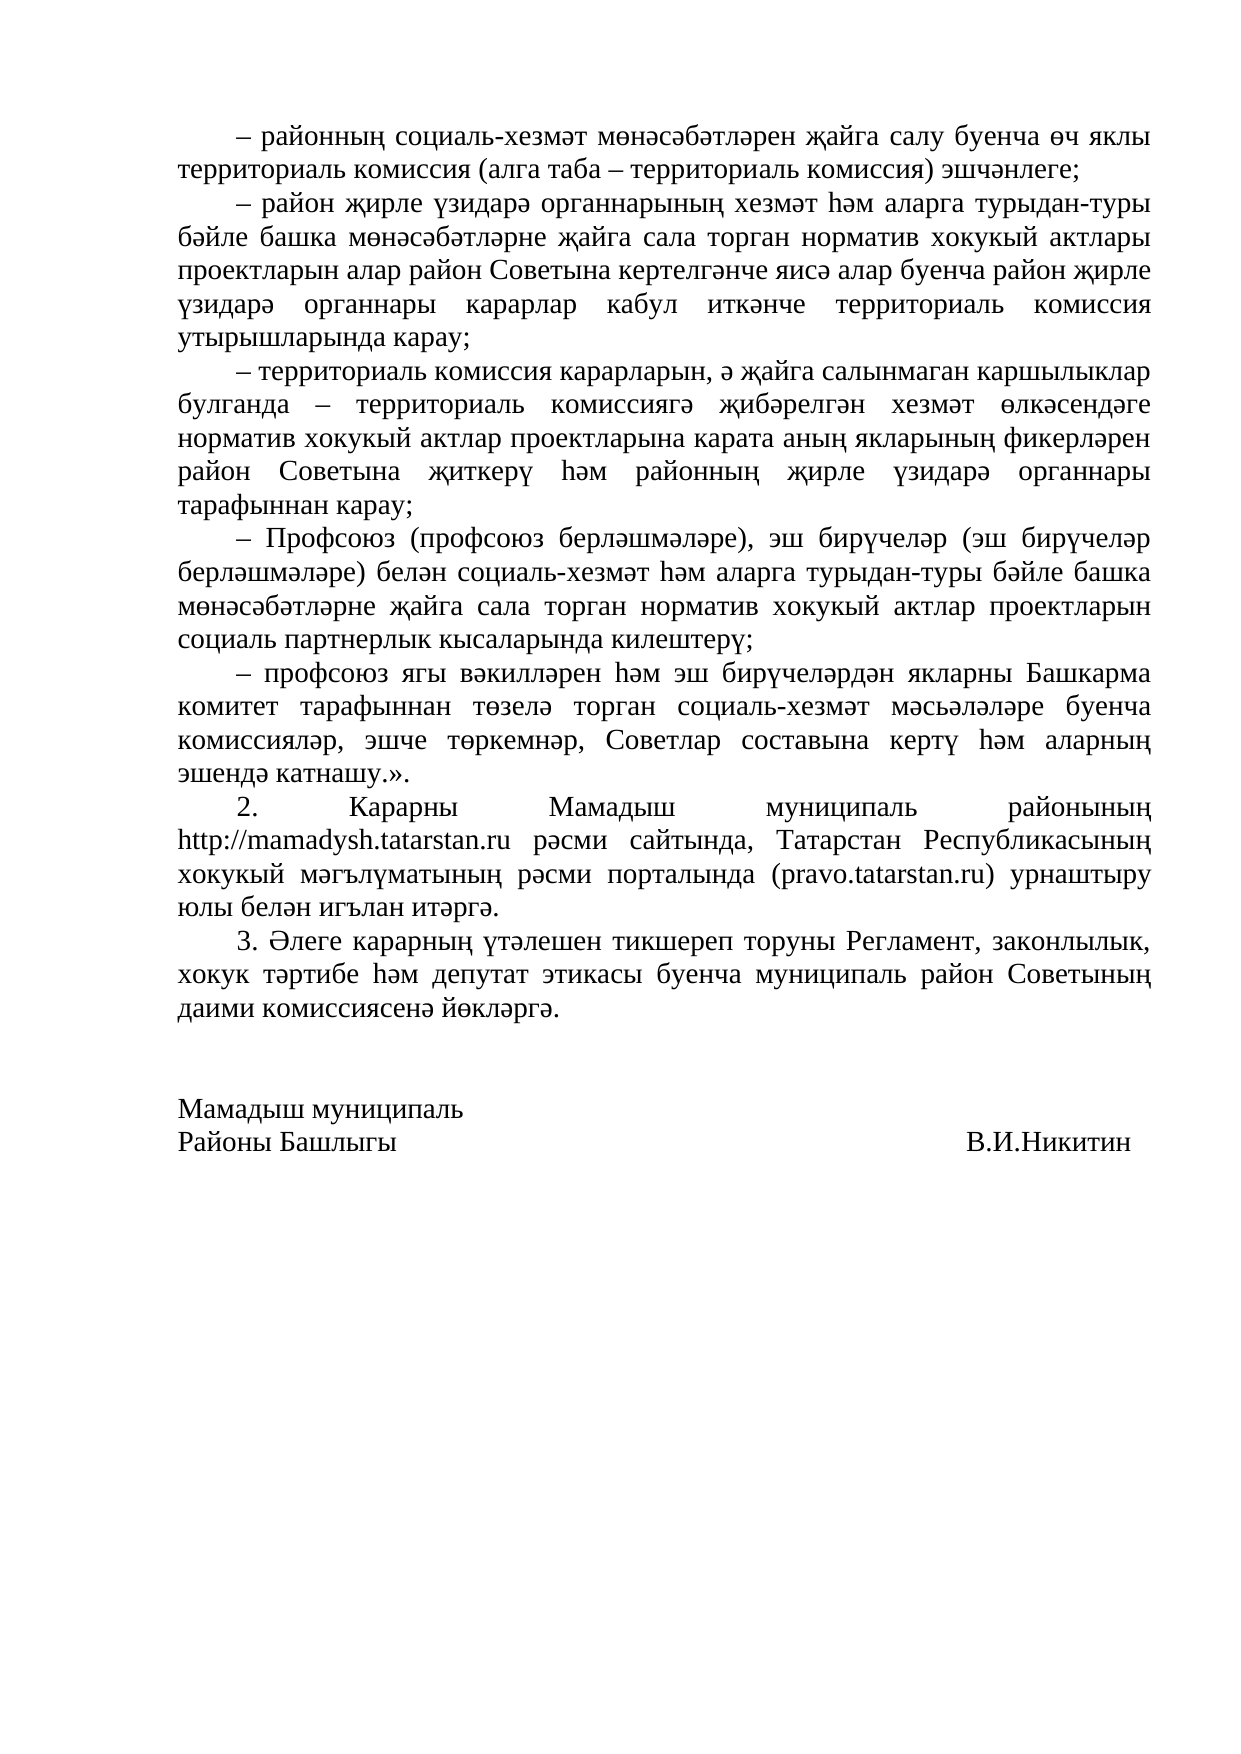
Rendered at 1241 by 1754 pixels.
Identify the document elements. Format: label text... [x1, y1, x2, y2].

text 3. Әлеге карарның үтәлешен тикшереп торуны Регламент, законлылык, хокук тәртибе һәм депутат этикасы буенча муниципаль район Советының даими комиссиясенә йөкләргә. [177, 923, 1152, 1024]
text 2. Карарны Мамадыш муниципаль районының http://mamadysh.tatarstan.ru рәсми сайтында, Татарстан Республикасының хокукый мәгълүматының рәсми порталында (pravo.tatarstan.ru) урнаштыру юлы белән игълан итәргә. [177, 789, 1152, 923]
text – районның социаль-хезмәт мөнәсәбәтләрен җайга салу буенча өч яклы территориаль комиссия (алга таба – территориаль комиссия) эшчәнлеге; [177, 118, 1152, 185]
text – район җирле үзидарә органнарының хезмәт һәм аларга турыдан-туры бәйле башка мөнәсәбәтләрне җайга сала торган норматив хокукый актлары проектларын алар район Советына кертелгәнче яисә алар буенча район җирле үзидарә органнары карарлар кабул иткәнче территориаль комиссия утырышларында карау; [177, 185, 1152, 353]
text – Профсоюз (профсоюз берләшмәләре), эш бирүчеләр (эш бирүчеләр берләшмәләре) белән социаль-хезмәт һәм аларга турыдан-туры бәйле башка мөнәсәбәтләрне җайга сала торган норматив хокукый актлар проектларын социаль партнерлык кысаларында килештерү; [177, 521, 1152, 655]
text Мамадыш муниципаль [177, 1091, 1152, 1124]
text Районы Башлыгы В.И.Никитин [177, 1124, 1152, 1158]
text – профсоюз ягы вәкилләрен һәм эш бирүчеләрдән якларны Башкарма комитет тарафыннан төзелә торган социаль-хезмәт мәсьәләләре буенча комиссияләр, эшче төркемнәр, Советлар составына кертү һәм аларның эшендә катнашу.». [177, 655, 1152, 789]
text – территориаль комиссия карарларын, ә җайга салынмаган каршылыклар булганда – территориаль комиссиягә җибәрелгән хезмәт өлкәсендәге норматив хокукый актлар проектларына карата аның якларының фикерләрен район Советына җиткерү һәм районның җирле үзидарә органнары тарафыннан карау; [177, 353, 1152, 521]
